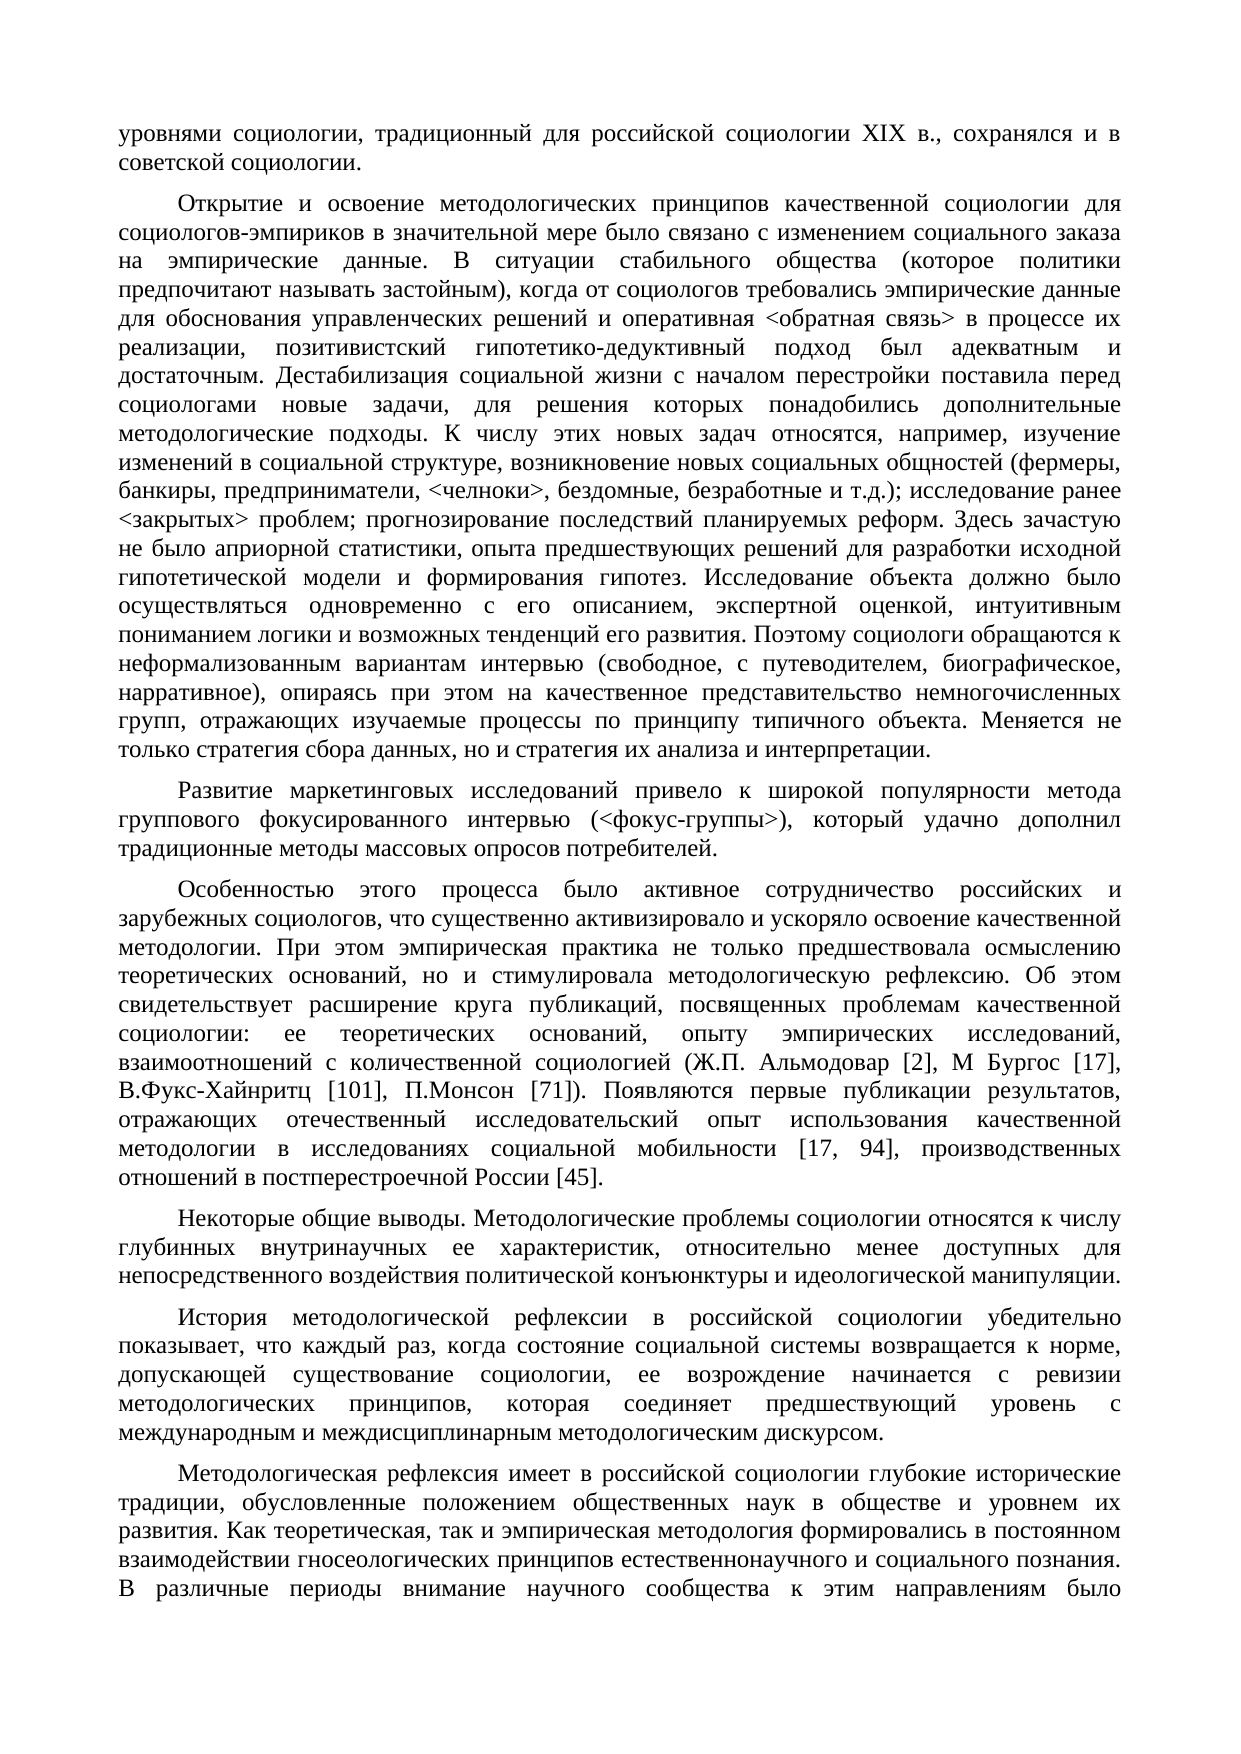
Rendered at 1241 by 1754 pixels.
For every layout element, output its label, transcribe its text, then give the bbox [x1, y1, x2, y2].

text Открытие и освоение методологических принципов качественной социологии для социологов-эмпириков в значительной мере было связано с изменением социального заказа на эмпирические данные. В ситуации стабильного общества (которое политики предпочитают называть застойным), когда от социологов требовались эмпирические данные для обоснования управленческих решений и оперативная <обратная связь> в процессе их реализации, позитивистский гипотетико-дедуктивный подход был адекватным и достаточным. Дестабилизация социальной жизни с началом перестройки поставила перед социологами новые задачи, для решения которых понадобились дополнительные методологические подходы. К числу этих новых задач относятся, например, изучение изменений в социальной структуре, возникновение новых социальных общностей (фермеры, банкиры, предприниматели, <челноки>, бездомные, безработные и т.д.); исследование ранее <закрытых> проблем; прогнозирование последствий планируемых реформ. Здесь зачастую не было априорной статистики, опыта предшествующих решений для разработки исходной гипотетической модели и формирования гипотез. Исследование объекта должно было осуществляться одновременно с его описанием, экспертной оценкой, интуитивным пониманием логики и возможных тенденций его развития. Поэтому социологи обращаются к неформализованным вариантам интервью (свободное, с путеводителем, биографическое, нарративное), опираясь при этом на качественное представительство немногочисленных групп, отражающих изучаемые процессы по принципу типичного объекта. Меняется не только стратегия сбора данных, но и стратегия их анализа и интерпретации. [118, 188, 1122, 763]
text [118, 1458, 1122, 1602]
text Развитие маркетинговых исследований привело к широкой популярности метода группового фокусированного интервью (<фокус-группы>), который удачно дополнил традиционные методы массовых опросов потребителей. [118, 776, 1122, 862]
text Некоторые общие выводы. Методологические проблемы социологии относятся к числу глубинных внутринаучных ее характеристик, относительно менее доступных для непосредственного воздействия политической конъюнктуры и идеологической манипуляции. [118, 1203, 1122, 1289]
text История методологической рефлексии в российской социологии убедительно показывает, что каждый раз, когда состояние социальной системы возвращается к норме, допускающей существование социологии, ее возрождение начинается с ревизии методологических принципов, которая соединяет предшествующий уровень с международным и междисциплинарным методологическим дискурсом. [118, 1302, 1122, 1446]
text Особенностью этого процесса было активное сотрудничество российских и зарубежных социологов, что существенно активизировало и ускоряло освоение качественной методологии. При этом эмпирическая практика не только предшествовала осмыслению теоретических оснований, но и стимулировала методологическую рефлексию. Об этом свидетельствует расширение круга публикаций, посвященных проблемам качественной социологии: ее теоретических оснований, опыту эмпирических исследований, взаимоотношений с количественной социологией (Ж.П. Альмодовар [2], М Бургос [17], В.Фукс-Хайнритц [101], П.Монсон [71]). Появляются первые публикации результатов, отражающих отечественный исследовательский опыт использования качественной методологии в исследованиях социальной мобильности [17, 94], производственных отношений в постперестроечной России [45]. [118, 874, 1122, 1191]
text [118, 118, 1122, 176]
